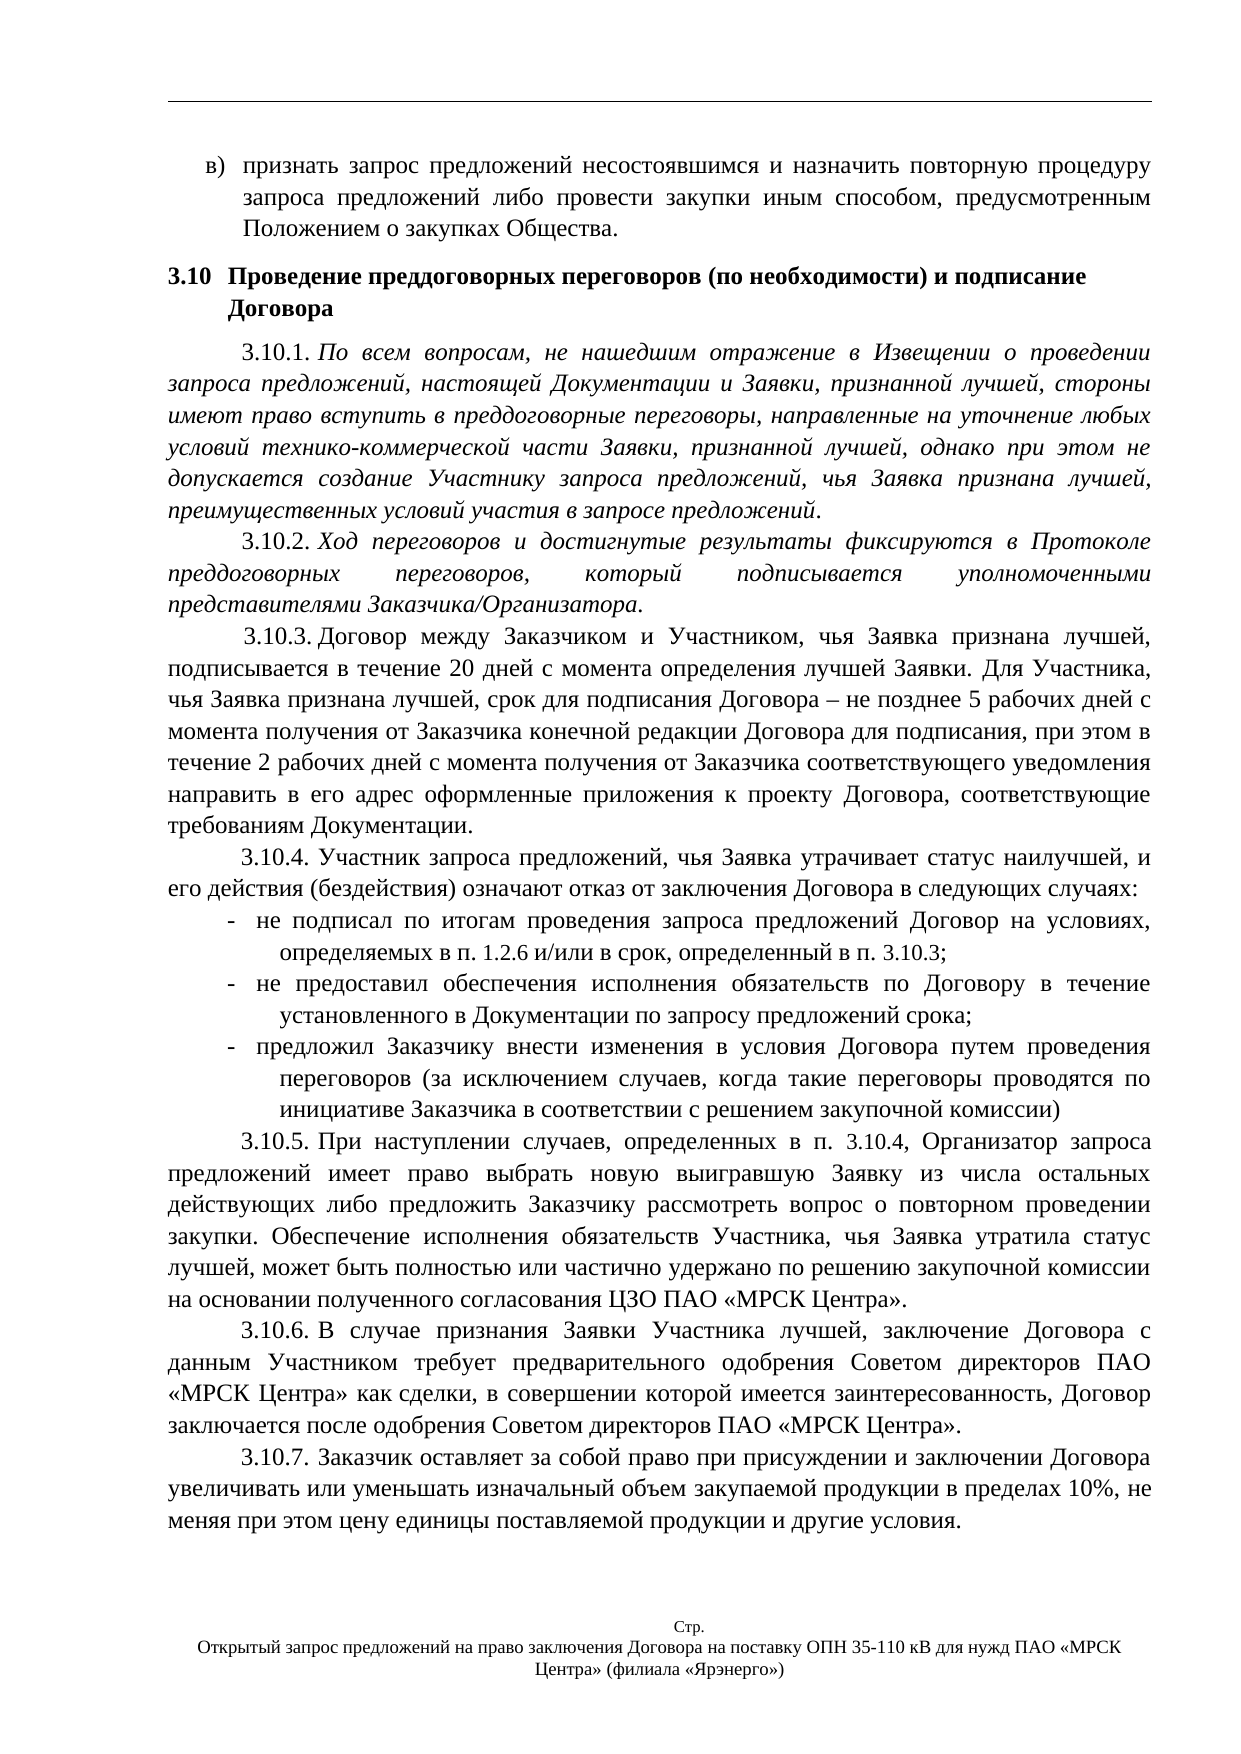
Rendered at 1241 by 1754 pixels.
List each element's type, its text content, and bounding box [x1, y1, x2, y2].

list Договор между Заказчиком и Участником, чья Заявка признана лучшей, подписывается в течение 20 дней с момента определения лучшей Заявки. Для Участника, чья Заявка признана лучшей, срок для подписания Договора – не позднее 5 рабочих дней с момента получения от Заказчика конечной редакции Договора для подписания, при этом в течение 2 рабочих дней с момента получения от Заказчика соответствующего уведомления направить в его адрес оформленные приложения к проекту Договора, соответствующие требованиям Документации. [168, 621, 1152, 839]
list не предоставил обеспечения исполнения обязательств по Договору в течение установленного в Документации по запросу предложений срока; [227, 968, 1152, 1028]
list не подписал по итогам проведения запроса предложений Договор на условиях, определяемых в п. 1.2.6 и/или в срок, определенный в п. 3.10.3; [227, 905, 1152, 965]
list Участник запроса предложений, чья Заявка утрачивает статус наилучшей, и его действия (бездействия) означают отказ от заключения Договора в следующих случаях: [168, 842, 1152, 902]
subtitle Проведение преддоговорных переговоров (по необходимости) и подписание Договора [168, 261, 1152, 322]
list предложил Заказчику внести изменения в условия Договора путем проведения переговоров (за исключением случаев, когда такие переговоры проводятся по инициативе Заказчика в соответствии с решением закупочной комиссии) [227, 1031, 1152, 1123]
list При наступлении случаев, определенных в п. 3.10.4, Организатор запроса предложений имеет право выбрать новую выигравшую Заявку из числа остальных действующих либо предложить Заказчику рассмотреть вопрос о повторном проведении закупки. Обеспечение исполнения обязательств Участника, чья Заявка утратила статус лучшей, может быть полностью или частично удержано по решению закупочной комиссии на основании полученного согласования ЦЗО ПАО «МРСК Центра». [168, 1126, 1152, 1313]
list Ход переговоров и достигнутые результаты фиксируются в Протоколе преддоговорных переговоров, который подписывается уполномоченными представителями Заказчика/Организатора. [168, 526, 1152, 618]
list признать запрос предложений несостоявшимся и назначить повторную процедуру запроса предложений либо провести закупки иным способом, предусмотренным Положением о закупках Общества. [205, 150, 1152, 242]
list По всем вопросам, не нашедшим отражение в Извещении о проведении запроса предложений, настоящей Документации и Заявки, признанной лучшей, стороны имеют право вступить в преддоговорные переговоры, направленные на уточнение любых условий технико-коммерческой части Заявки, признанной лучшей, однако при этом не допускается создание Участнику запроса предложений, чья Заявка признана лучшей, преимущественных условий участия в запросе предложений. [168, 337, 1152, 523]
list В случае признания Заявки Участника лучшей, заключение Договора с данным Участником требует предварительного одобрения Советом директоров ПАО «МРСК Центра» как сделки, в совершении которой имеется заинтересованность, Договор заключается после одобрения Советом директоров ПАО «МРСК Центра». [168, 1315, 1152, 1439]
list Заказчик оставляет за собой право при присуждении и заключении Договора увеличивать или уменьшать изначальный объем закупаемой продукции в пределах 10%, не меняя при этом цену единицы поставляемой продукции и другие условия. [168, 1442, 1152, 1533]
